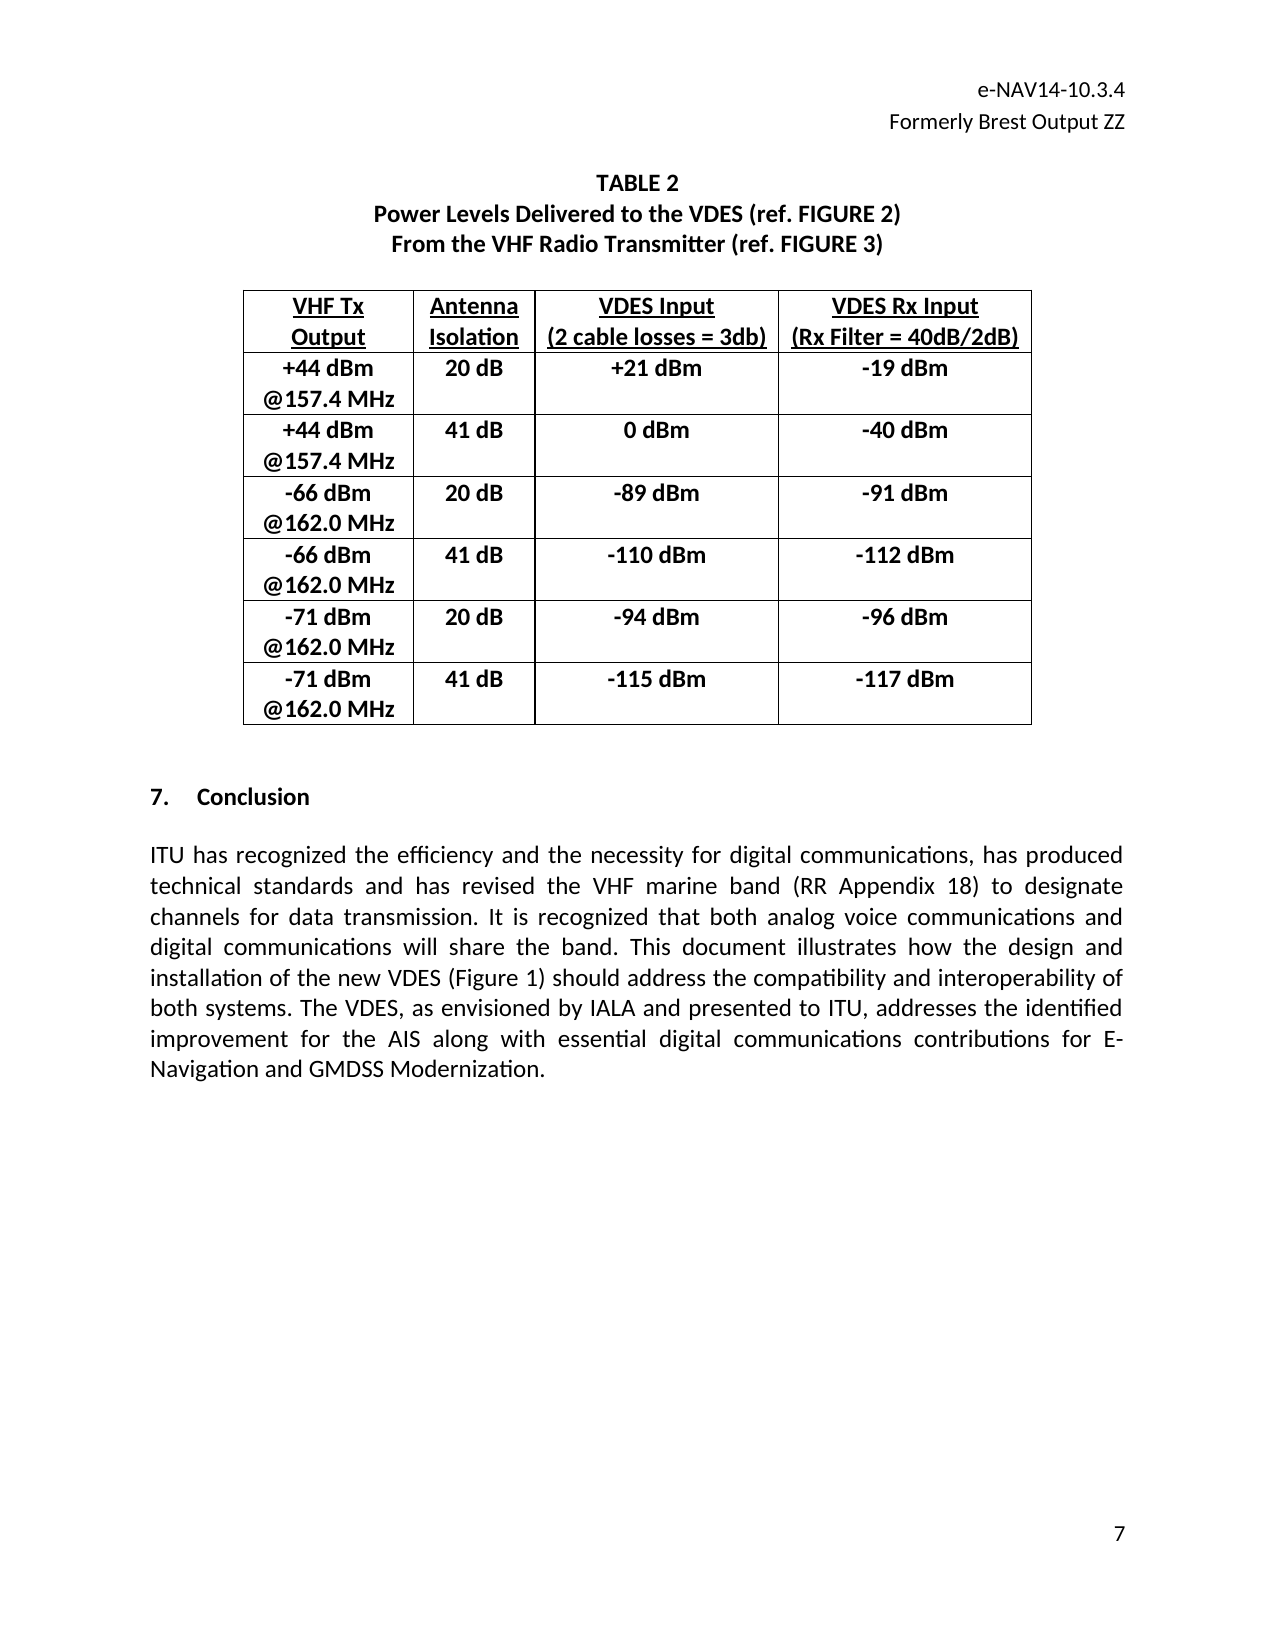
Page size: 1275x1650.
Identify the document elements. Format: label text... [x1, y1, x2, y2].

table_cell -94 dBm [536, 601, 778, 662]
table_cell 20 dB [414, 477, 534, 538]
table_cell 41 dB [414, 539, 534, 600]
table_cell +21 dBm [536, 353, 778, 414]
table_cell +44 dBm @157.4 MHz [244, 353, 413, 414]
table_header VDES Input (2 cable losses = 3db) [536, 291, 778, 352]
table_cell -71 dBm @162.0 MHz [244, 663, 413, 724]
table_cell 41 dB [414, 415, 534, 476]
table_cell -115 dBm [536, 663, 778, 724]
table_cell -96 dBm [779, 601, 1031, 662]
text From the VHF Radio Transmitter (ref. FIGURE 3) [150, 228, 1125, 259]
table_cell +44 dBm @157.4 MHz [244, 415, 413, 476]
table_cell -71 dBm @162.0 MHz [244, 601, 413, 662]
list Conclusion [150, 781, 1125, 812]
table_cell -91 dBm [779, 477, 1031, 538]
table_cell 20 dB [414, 353, 534, 414]
text ITU has recognized the efficiency and the necessity for digital communications, has produced technical standards and has revised the VHF marine band (RR Appendix 18) to designate channels for data transmission. It is recognized that both analog voice communications and digital communications will share the band. This document illustrates how the design and installation of the new VDES (Figure 1) should address the compatibility and interoperability of both systems. The VDES, as envisioned by IALA and presented to ITU, addresses the identified improvement for the AIS along with essential digital communications contributions for E-Navigation and GMDSS Modernization. [150, 840, 1125, 1084]
table_header VHF Tx Output [244, 291, 413, 352]
table_cell -40 dBm [779, 415, 1031, 476]
table_cell -89 dBm [536, 477, 778, 538]
text Power Levels Delivered to the VDES (ref. FIGURE 2) [150, 198, 1125, 228]
table_header VDES Rx Input (Rx Filter = 40dB/2dB) [779, 291, 1031, 352]
text TABLE 2 [150, 167, 1125, 198]
table_cell -66 dBm @162.0 MHz [244, 477, 413, 538]
table_cell 41 dB [414, 663, 534, 724]
table_cell -112 dBm [779, 539, 1031, 600]
table_cell -19 dBm [779, 353, 1031, 414]
table_header Antenna Isolation [414, 291, 534, 352]
table_cell 20 dB [414, 601, 534, 662]
table_cell 0 dBm [536, 415, 778, 476]
table_cell -117 dBm [779, 663, 1031, 724]
table_cell -110 dBm [536, 539, 778, 600]
table_cell -66 dBm @162.0 MHz [244, 539, 413, 600]
